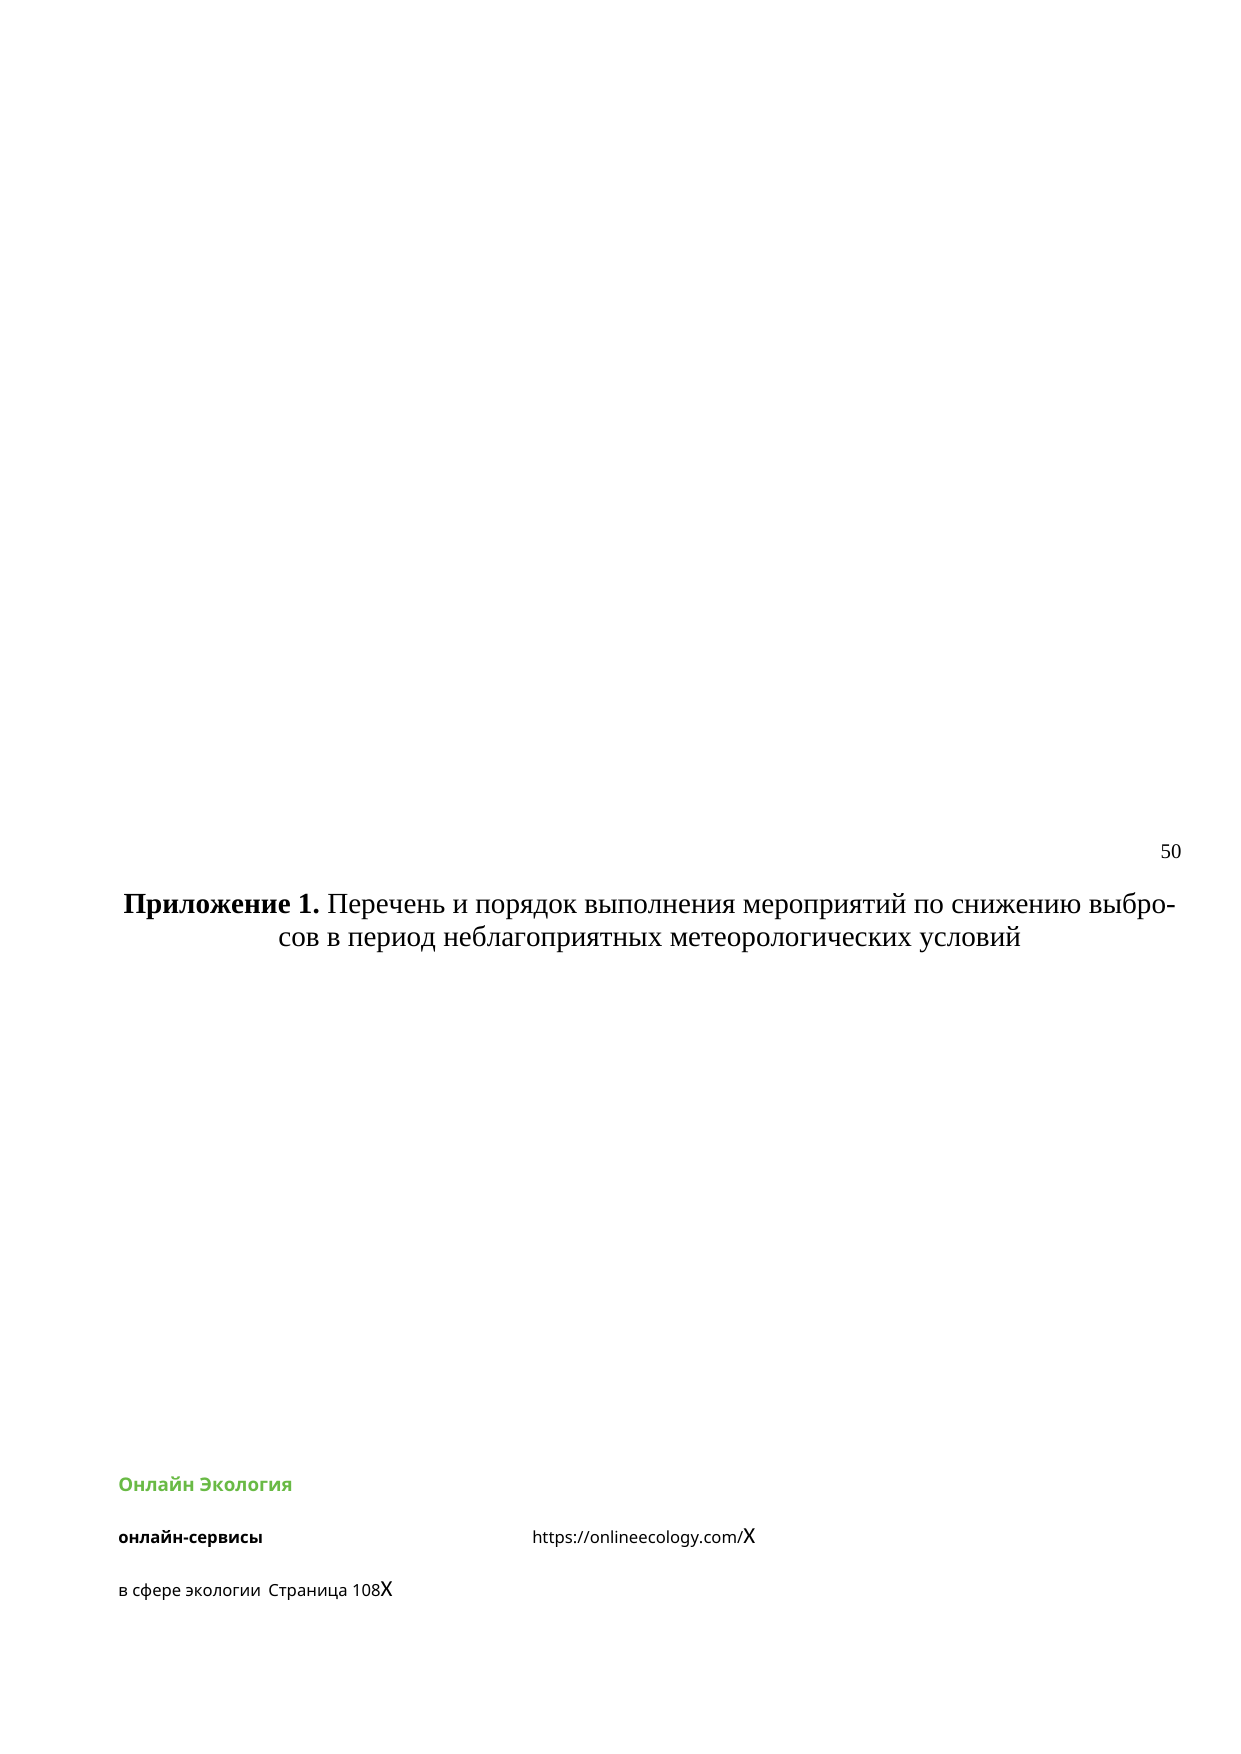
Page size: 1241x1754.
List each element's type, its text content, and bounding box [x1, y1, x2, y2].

text 50 [118, 839, 1181, 863]
text Приложение 1. Перечень и порядок выполнения мероприятий по снижению выбро-сов в период неблагоприятных метеорологических условий [118, 888, 1181, 953]
